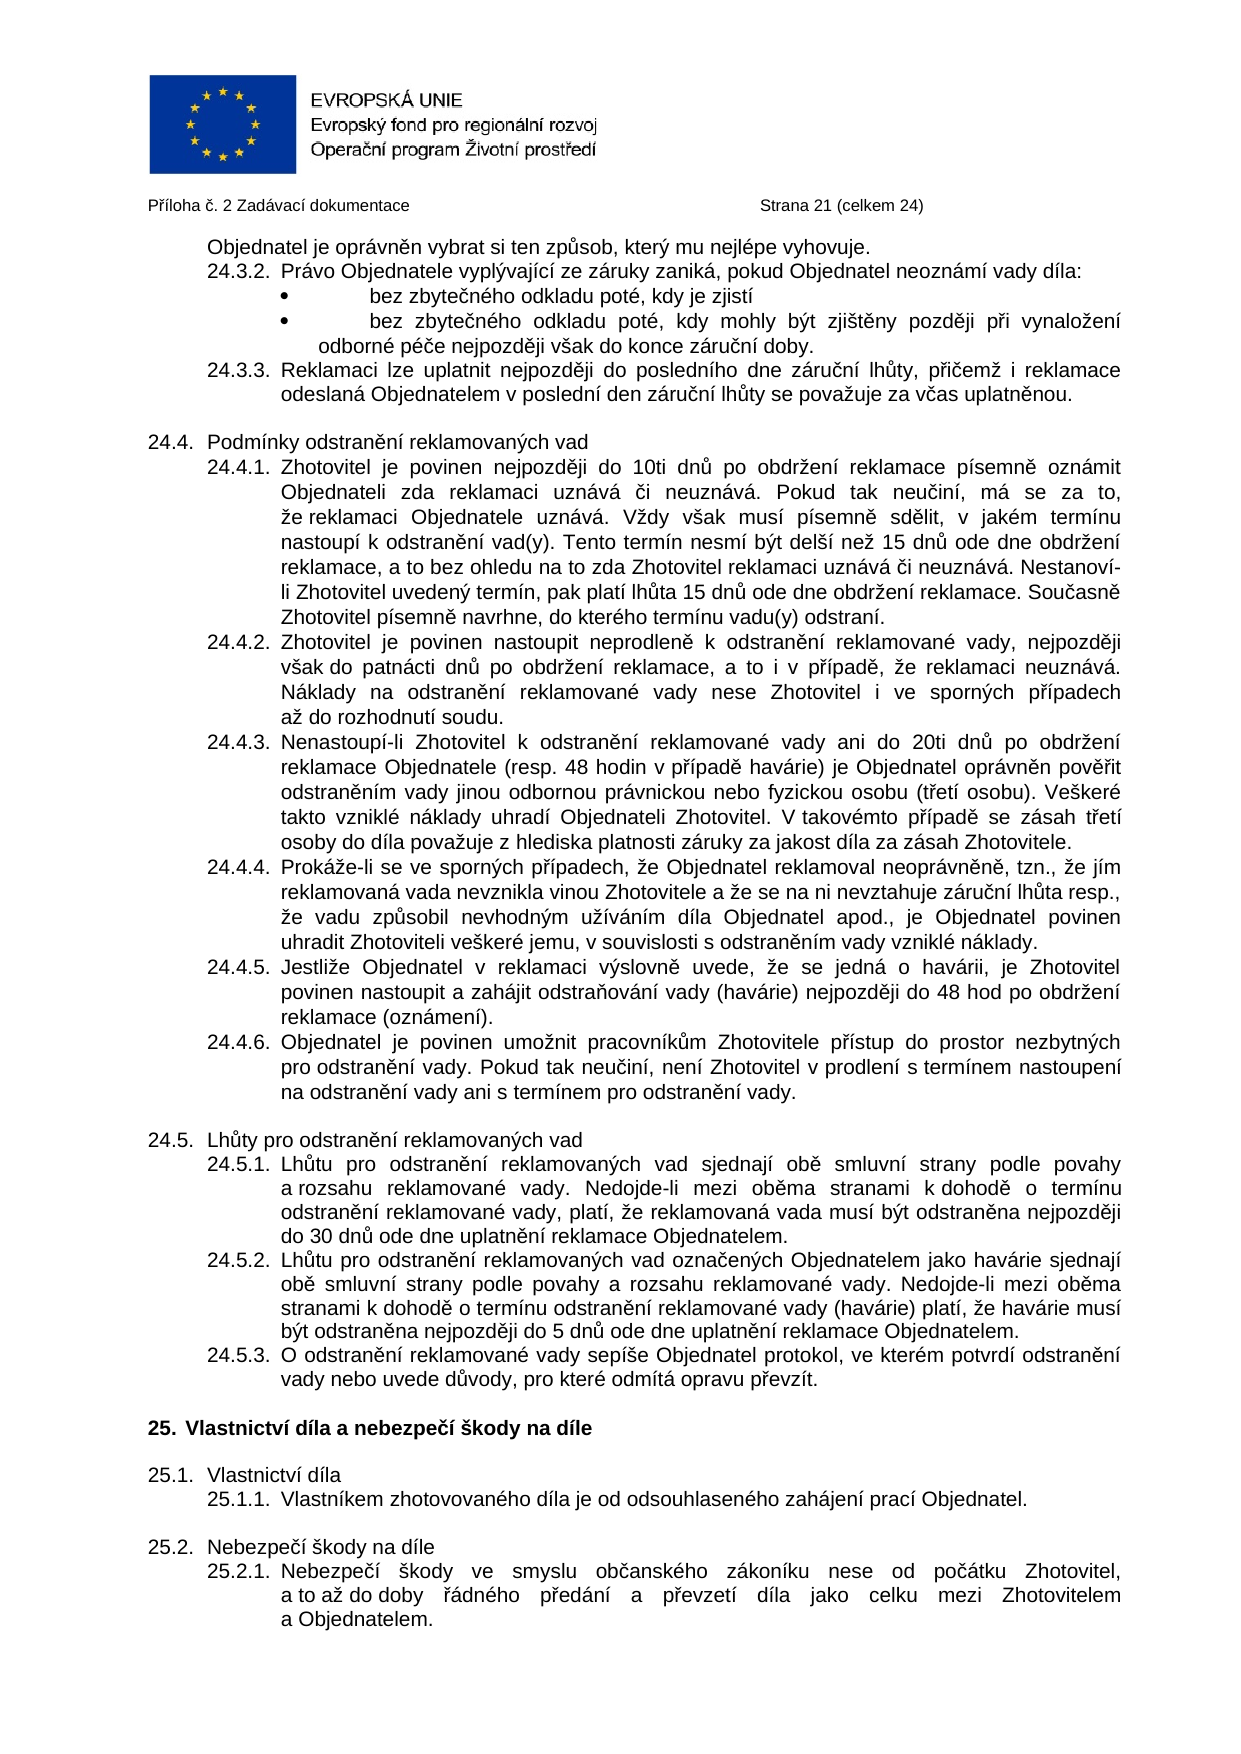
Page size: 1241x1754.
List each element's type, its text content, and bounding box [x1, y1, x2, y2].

list Prokáže-li se ve sporných případech, že Objednatel reklamoval neoprávněně, tzn., že jím reklamovaná vada nevznikla vinou Zhotovitele a že se na ni nevztahuje záruční lhůta resp., že vadu způsobil nevhodným užíváním díla Objednatel apod., je Objednatel povinen uhradit Zhotoviteli veškeré jemu, v souvislosti s odstraněním vady vzniklé náklady. [207, 854, 1122, 954]
list Podmínky odstranění reklamovaných vad [148, 430, 1122, 454]
list Reklamaci lze uplatnit nejpozději do posledního dne záruční lhůty, přičemž i reklamace odeslaná Objednatelem v poslední den záruční lhůty se považuje za včas uplatněnou. [207, 358, 1122, 406]
list Vlastníkem zhotovovaného díla je od odsouhlaseného zahájení prací Objednatel. [207, 1487, 1122, 1511]
list Lhůtu pro odstranění reklamovaných vad sjednají obě smluvní strany podle povahy a rozsahu reklamované vady. Nedojde-li mezi oběma stranami k dohodě o termínu odstranění reklamované vady, platí, že reklamovaná vada musí být odstraněna nejpozději do 30 dnů ode dne uplatnění reklamace Objednatelem. [207, 1152, 1122, 1247]
list Zhotovitel je povinen nastoupit neprodleně k odstranění reklamované vady, nejpozději však do patnácti dnů po obdržení reklamace, a to i v případě, že reklamaci neuznává. Náklady na odstranění reklamované vady nese Zhotovitel i ve sporných případech až do rozhodnutí soudu. [207, 629, 1122, 729]
list Vlastnictví díla a nebezpečí škody na díle [148, 1415, 1122, 1439]
list Lhůty pro odstranění reklamovaných vad [148, 1128, 1122, 1152]
text Objednatel je oprávněn vybrat si ten způsob, který mu nejlépe vyhovuje. [207, 234, 1122, 259]
list O odstranění reklamované vady sepíše Objednatel protokol, ve kterém potvrdí odstranění vady nebo uvede důvody, pro které odmítá opravu převzít. [207, 1343, 1122, 1391]
list Právo Objednatele vyplývající ze záruky zaniká, pokud Objednatel neoznámí vady díla: [207, 259, 1122, 283]
list Zhotovitel je povinen nejpozději do 10ti dnů po obdržení reklamace písemně oznámit Objednateli zda reklamaci uznává či neuznává. Pokud tak neučiní, má se za to, že reklamaci Objednatele uznává. Vždy však musí písemně sdělit, v jakém termínu nastoupí k odstranění vad(y). Tento termín nesmí být delší než 15 dnů ode dne obdržení reklamace, a to bez ohledu na to zda Zhotovitel reklamaci uznává či neuznává. Nestanoví-li Zhotovitel uvedený termín, pak platí lhůta 15 dnů ode dne obdržení reklamace. Současně Zhotovitel písemně navrhne, do kterého termínu vadu(y) odstraní. [207, 454, 1122, 629]
picture [147, 73, 609, 177]
list Lhůtu pro odstranění reklamovaných vad označených Objednatelem jako havárie sjednají obě smluvní strany podle povahy a rozsahu reklamované vady. Nedojde-li mezi oběma stranami k dohodě o termínu odstranění reklamované vady (havárie) platí, že havárie musí být odstraněna nejpozději do 5 dnů ode dne uplatnění reklamace Objednatelem. [207, 1247, 1122, 1343]
list Jestliže Objednatel v reklamaci výslovně uvede, že se jedná o havárii, je Zhotovitel povinen nastoupit a zahájit odstraňování vady (havárie) nejpozději do 48 hod po obdržení reklamace (oznámení). [207, 954, 1122, 1029]
list Nenastoupí-li Zhotovitel k odstranění reklamované vady ani do 20ti dnů po obdržení reklamace Objednatele (resp. 48 hodin v případě havárie) je Objednatel oprávněn pověřit odstraněním vady jinou odbornou právnickou nebo fyzickou osobu (třetí osobu). Veškeré takto vzniklé náklady uhradí Objednateli Zhotovitel. V takovémto případě se zásah třetí osoby do díla považuje z hlediska platnosti záruky za jakost díla za zásah Zhotovitele. [207, 729, 1122, 854]
list Nebezpečí škody ve smyslu občanského zákoníku nese od počátku Zhotovitel, a to až do doby řádného předání a převzetí díla jako celku mezi Zhotovitelem a Objednatelem. [207, 1559, 1122, 1631]
list Nebezpečí škody na díle [148, 1535, 1122, 1559]
list Objednatel je povinen umožnit pracovníkům Zhotovitele přístup do prostor nezbytných pro odstranění vady. Pokud tak neučiní, není Zhotovitel v prodlení s termínem nastoupení na odstranění vady ani s termínem pro odstranění vady. [207, 1029, 1122, 1104]
list bez zbytečného odkladu poté, kdy mohly být zjištěny později při vynaložení odborné péče nejpozději však do konce záruční doby. [281, 308, 1122, 358]
list bez zbytečného odkladu poté, kdy je zjistí [281, 283, 1122, 308]
list Vlastnictví díla [148, 1463, 1122, 1487]
